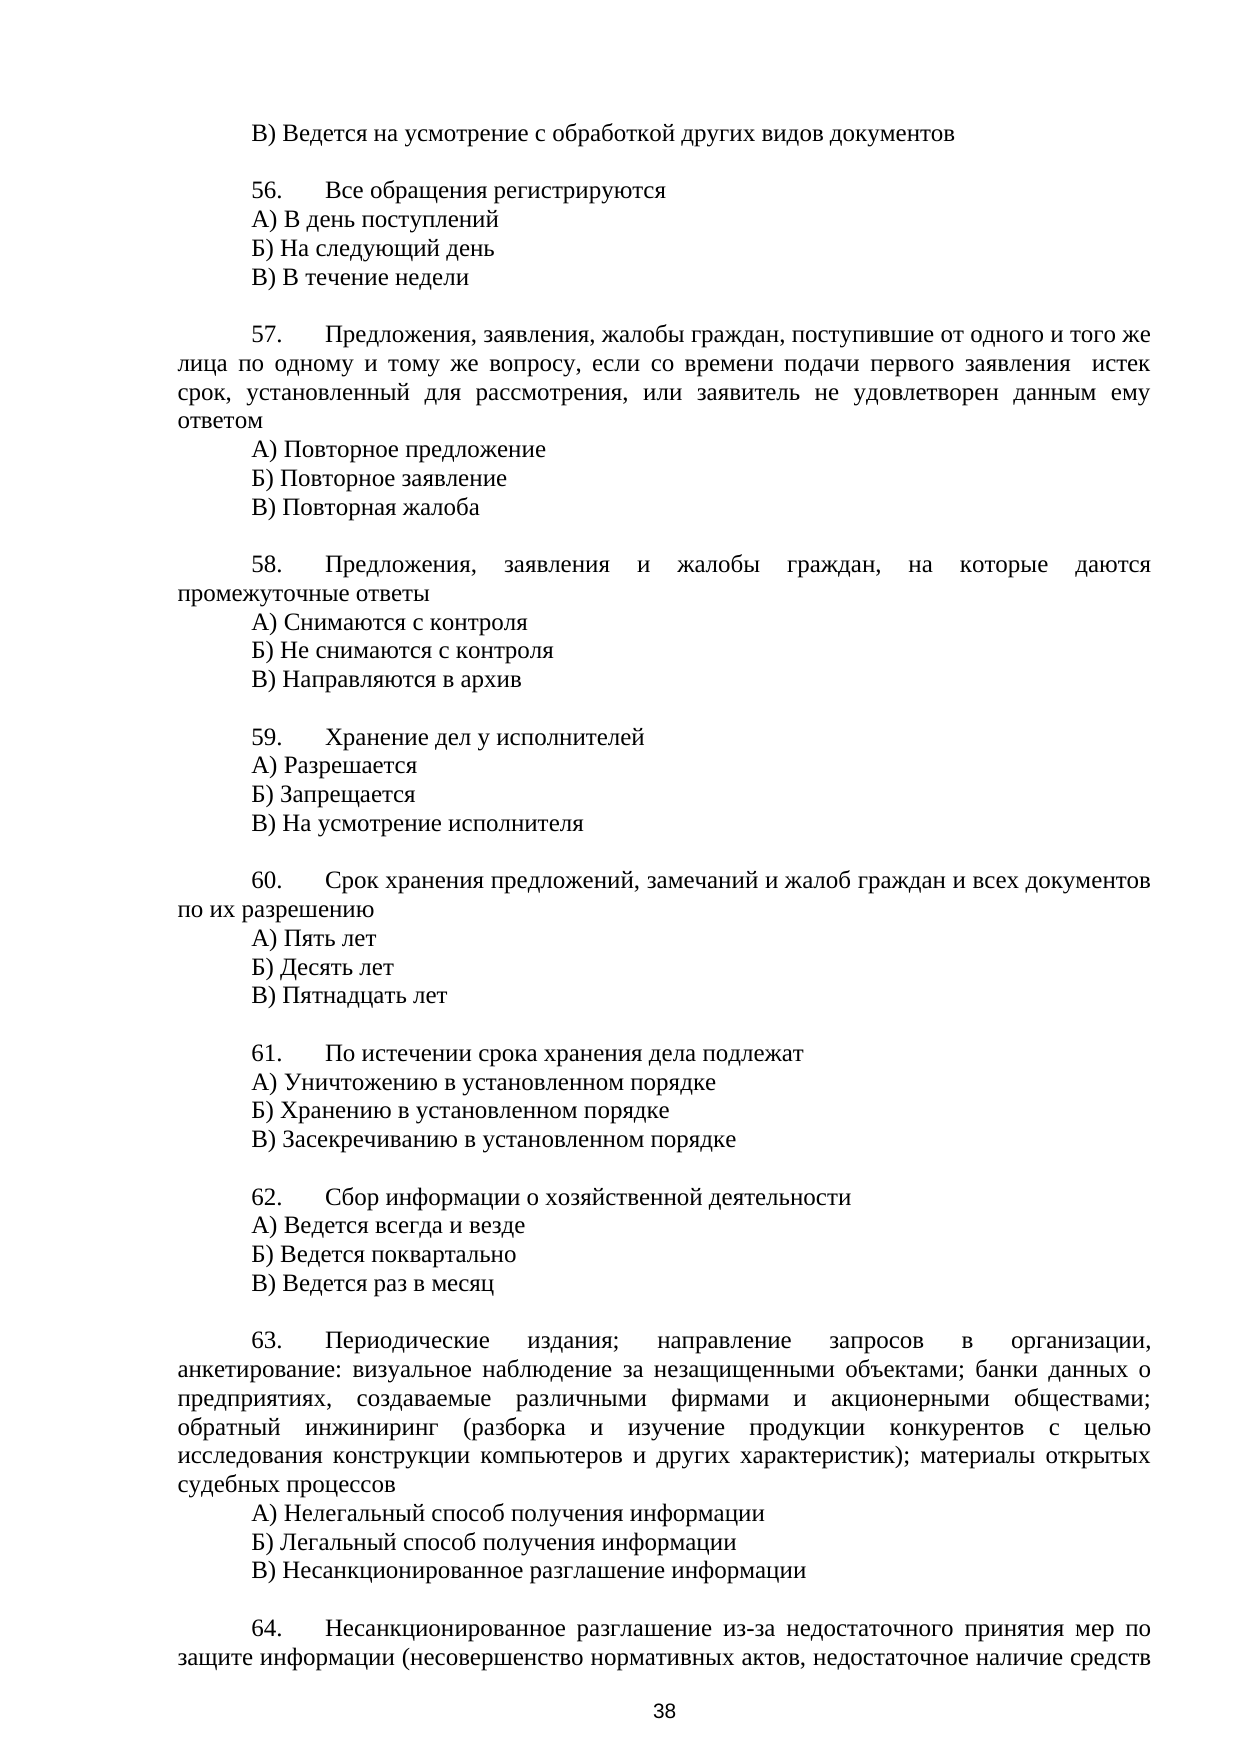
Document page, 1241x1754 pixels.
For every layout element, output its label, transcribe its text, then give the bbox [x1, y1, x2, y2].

text А) В день поступлений [177, 204, 1152, 233]
list Срок хранения предложений, замечаний и жалоб граждан и всех документов по их разрешению [177, 866, 1152, 923]
text А) Уничтожению в установленном порядке [177, 1067, 1152, 1096]
text Б) Повторное заявление [177, 463, 1152, 492]
text А) Снимаются с контроля [177, 607, 1152, 636]
text Б) Десять лет [177, 952, 1152, 981]
text Б) Ведется поквартально [177, 1239, 1152, 1268]
list Предложения, заявления и жалобы граждан, на которые даются промежуточные ответы [177, 549, 1152, 607]
text В) На усмотрение исполнителя [177, 808, 1152, 837]
text В) Повторная жалоба [177, 492, 1152, 521]
text В) Ведется раз в месяц [177, 1268, 1152, 1297]
list Все обращения регистрируются [177, 176, 1152, 204]
text А) Ведется всегда и везде [177, 1211, 1152, 1239]
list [177, 1613, 1152, 1671]
text В) В течение недели [177, 262, 1152, 291]
list Предложения, заявления, жалобы граждан, поступившие от одного и того же лица по одному и тому же вопросу, если со времени подачи первого заявления истек срок, установленный для рассмотрения, или заявитель не удовлетворен данным ему ответом [177, 319, 1152, 434]
text В) Ведется на усмотрение с обработкой других видов документов [177, 118, 1152, 147]
text Б) Хранению в установленном порядке [177, 1096, 1152, 1124]
text В) Пятнадцать лет [177, 981, 1152, 1009]
text А) Разрешается [177, 751, 1152, 779]
list Хранение дел у исполнителей [177, 722, 1152, 751]
text В) Несанкционированное разглашение информации [177, 1556, 1152, 1584]
list По истечении срока хранения дела подлежат [177, 1038, 1152, 1067]
text Б) Не снимаются с контроля [177, 636, 1152, 664]
text А) Повторное предложение [177, 434, 1152, 463]
text В) Направляются в архив [177, 664, 1152, 693]
list Периодические издания; направление запросов в организации, анкетирование: визуальное наблюдение за незащищенными объектами; банки данных о предприятиях, создаваемые различными фирмами и акционерными обществами; обратный инжиниринг (разборка и изучение продукции конкурентов с целью исследования конструкции компьютеров и других характеристик); материалы открытых судебных процессов [177, 1326, 1152, 1498]
list Сбор информации о хозяйственной деятельности [177, 1182, 1152, 1211]
text Б) Запрещается [177, 779, 1152, 808]
text В) Засекречиванию в установленном порядке [177, 1124, 1152, 1153]
text Б) Легальный способ получения информации [177, 1527, 1152, 1556]
text А) Нелегальный способ получения информации [177, 1498, 1152, 1527]
text Б) На следующий день [177, 233, 1152, 262]
text А) Пять лет [177, 923, 1152, 952]
